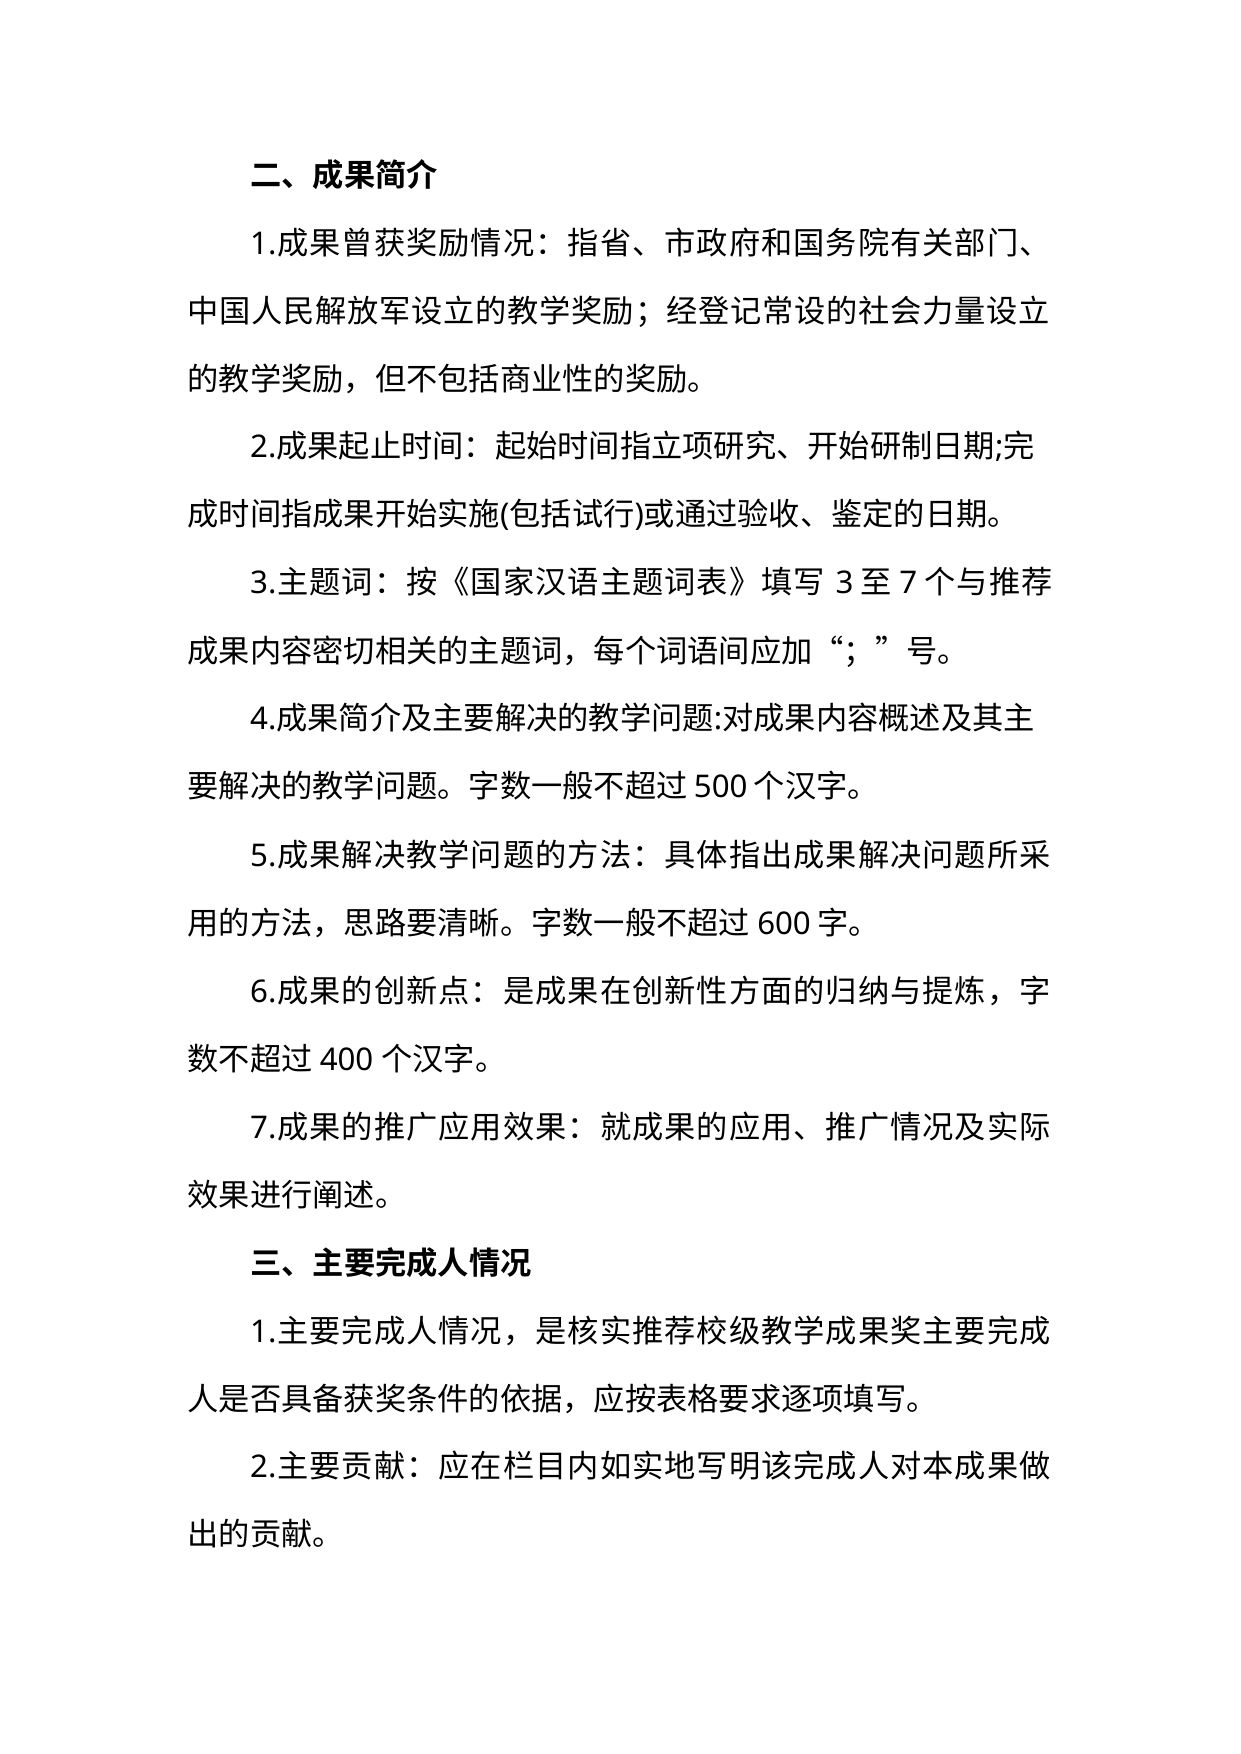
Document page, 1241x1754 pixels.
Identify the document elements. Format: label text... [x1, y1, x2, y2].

text 7.成果的推广应用效果：就成果的应用、推广情况及实际效果进行阐述。 [187, 1102, 1053, 1215]
text 5.成果解决教学问题的方法：具体指出成果解决问题所采用的方法，思路要清晰。字数一般不超过 600字。 [187, 830, 1053, 943]
text 1.主要完成人情况，是核实推荐校级教学成果奖主要完成人是否具备获奖条件的依据，应按表格要求逐项填写。 [187, 1306, 1053, 1419]
text 三、主要完成人情况 [187, 1238, 1053, 1283]
text 4.成果简介及主要解决的教学问题:对成果内容概述及其主 [187, 693, 1053, 739]
text 二、成果简介 [187, 150, 1053, 195]
text 2.成果起止时间：起始时间指立项研究、开始研制日期;完 [187, 421, 1053, 467]
text 1.成果曾获奖励情况：指省、市政府和国务院有关部门、中国人民解放军设立的教学奖励；经登记常设的社会力量设立的教学奖励，但不包括商业性的奖励。 [187, 218, 1053, 399]
text 要解决的教学问题。字数一般不超过500个汉字。 [187, 762, 1053, 807]
text 2.主要贡献：应在栏目内如实地写明该完成人对本成果做出的贡献。 [187, 1442, 1053, 1555]
text 3.主题词：按《国家汉语主题词表》填写 3至7个与推荐成果内容密切相关的主题词，每个词语间应加“；”号。 [187, 558, 1053, 671]
text 6.成果的创新点：是成果在创新性方面的归纳与提炼，字数不超过 400 个汉字。 [187, 966, 1053, 1079]
text 成时间指成果开始实施(包括试行)或通过验收、鉴定的日期。 [187, 489, 1053, 535]
